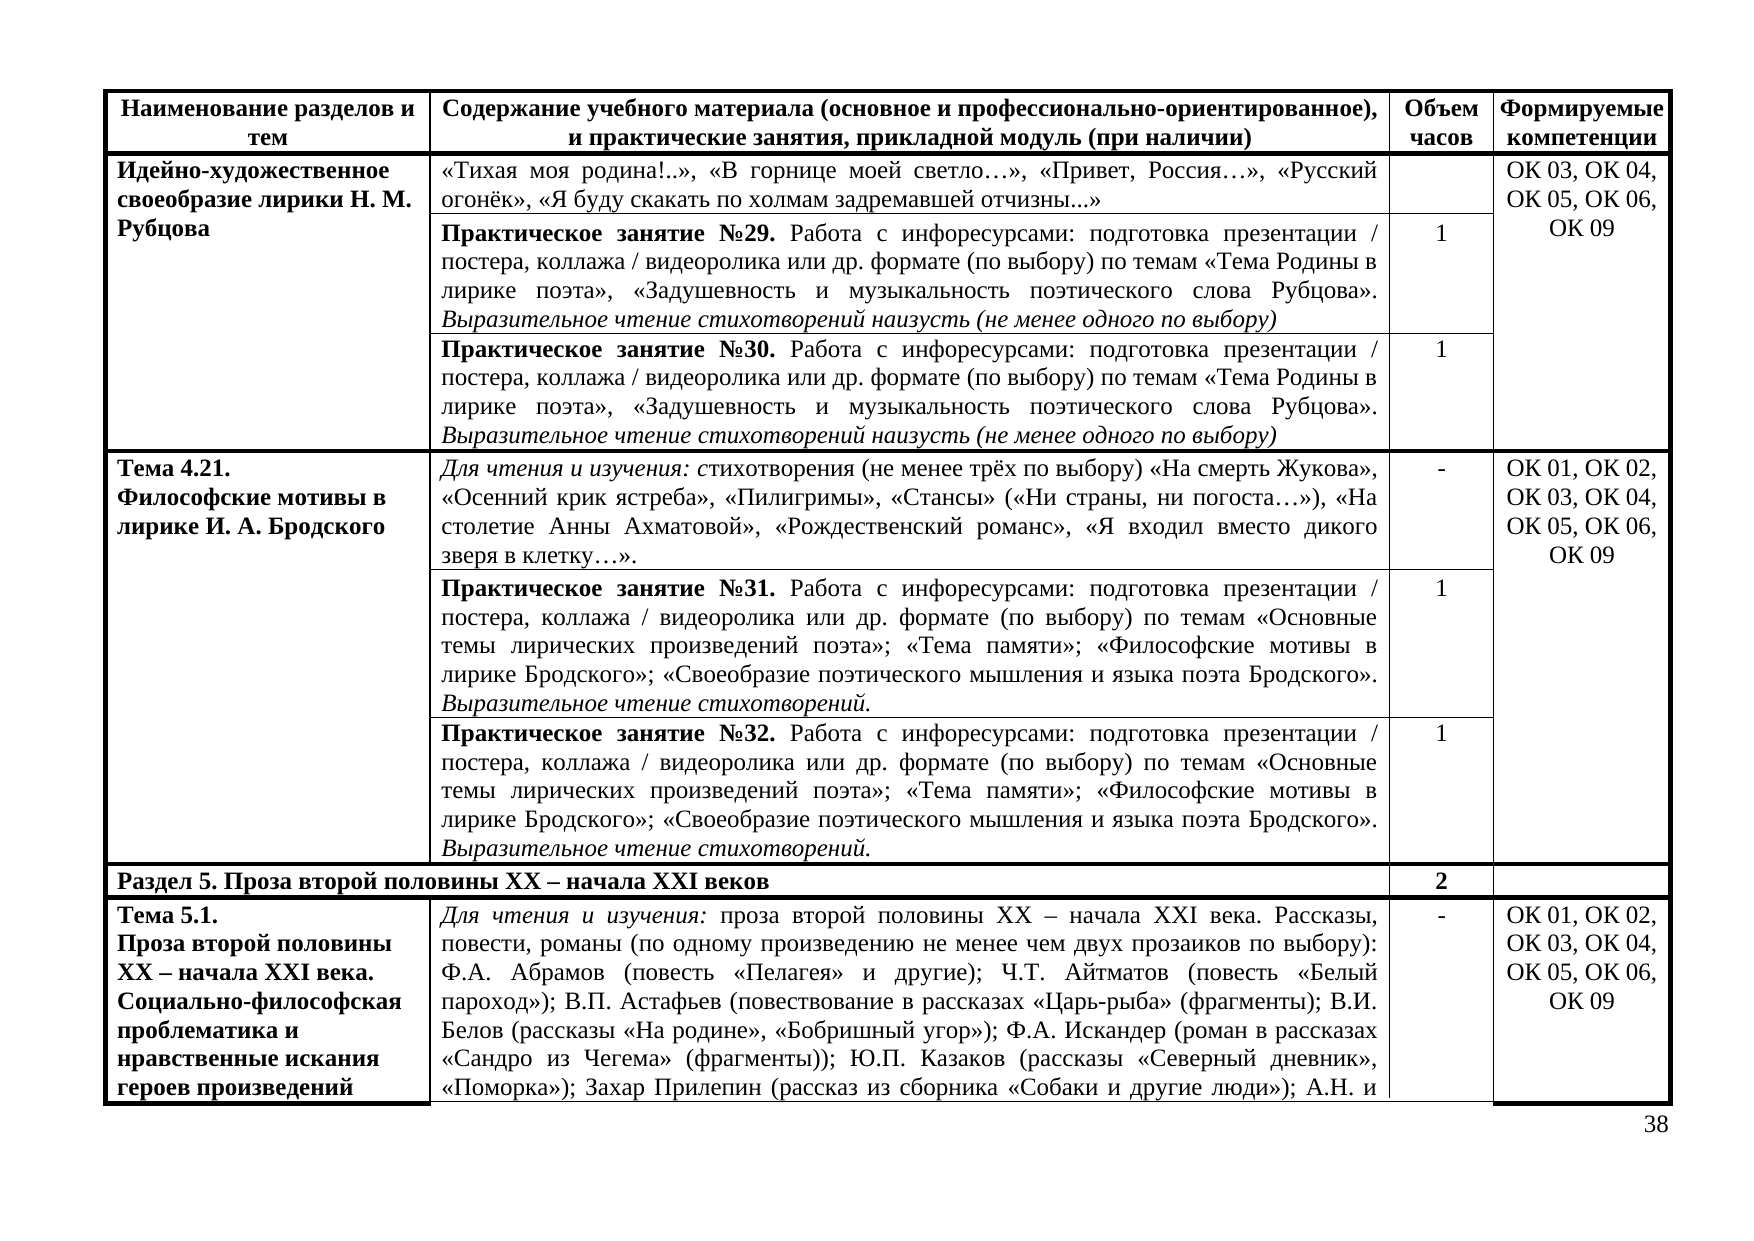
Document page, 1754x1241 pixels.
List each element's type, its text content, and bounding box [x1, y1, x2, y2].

table_cell 1 [1390, 334, 1493, 449]
table_cell Практическое занятие №29. Работа с инфоресурсами: подготовка презентации / постера, коллажа / видеоролика или др. формате (по выбору) по темам «Тема Родины в лирике поэта», «Задушевность и музыкальность поэтического слова Рубцова». Выразительное чтение стихотворений наизусть (не менее одного по выбору) [431, 214, 1389, 333]
table_header Объем часов [1390, 93, 1493, 151]
table_cell ОК 01, ОК 02, ОК 03, ОК 04, ОК 05, ОК 06, ОК 09 [1494, 156, 1668, 449]
table_cell - [1390, 453, 1493, 568]
table_cell 2 [1390, 866, 1493, 895]
table_cell Раздел 5. Проза второй половины XX – начала XXI веков [108, 866, 1389, 895]
table_cell Практическое занятие №30. Работа с инфоресурсами: подготовка презентации / постера, коллажа / видеоролика или др. формате (по выбору) по темам «Тема Родины в лирике поэта», «Задушевность и музыкальность поэтического слова Рубцова». Выразительное чтение стихотворений наизусть (не менее одного по выбору) [431, 334, 1389, 449]
table_cell Тема 4.20. Идейно-художественное своеобразие лирики Н. М. Рубцова [108, 156, 429, 449]
table_cell Для чтения и изучения: стихотворения (не менее трёх по выбору) «На смерть Жукова», «Осенний крик ястреба», «Пилигримы», «Стансы» («Ни страны, ни погоста…»), «На столетие Анны Ахматовой», «Рождественский романс», «Я входил вместо дикого зверя в клетку…». [431, 453, 1389, 568]
table_cell Практическое занятие №31. Работа с инфоресурсами: подготовка презентации / постера, коллажа / видеоролика или др. формате (по выбору) по темам «Основные темы лирических произведений поэта»; «Тема памяти»; «Философские мотивы в лирике Бродского»; «Своеобразие поэтического мышления и языка поэта Бродского». Выразительное чтение стихотворений. [431, 570, 1389, 717]
table_cell 1 [1390, 214, 1493, 333]
table_cell Практическое занятие №32. Работа с инфоресурсами: подготовка презентации / постера, коллажа / видеоролика или др. формате (по выбору) по темам «Основные темы лирических произведений поэта»; «Тема памяти»; «Философские мотивы в лирике Бродского»; «Своеобразие поэтического мышления и языка поэта Бродского». Выразительное чтение стихотворений. [431, 718, 1389, 862]
table_header Наименование разделов и тем [108, 93, 429, 151]
table_cell - [1390, 156, 1493, 213]
table_cell - [1390, 900, 1493, 1101]
table_cell 1 [1390, 718, 1493, 862]
table_cell ОК 01, ОК 02, ОК 03, ОК 04, ОК 05, ОК 06, ОК 09 [1494, 453, 1668, 862]
table_cell [1494, 866, 1668, 895]
table_cell ОК 01, ОК 02, ОК 03, ОК 04, ОК 05, ОК 06, ОК 09 ЦОЭВ.3 [1494, 900, 1668, 1101]
table_header Формируемые компетенции [1494, 93, 1668, 151]
table_cell Тема 4.21. Философские мотивы в лирике И. А. Бродского [108, 453, 429, 862]
table_cell 1 [1390, 570, 1493, 717]
table_header Содержание учебного материала (основное и профессионально-ориентированное), и практические занятия, прикладной модуль (при наличии) [431, 93, 1389, 151]
